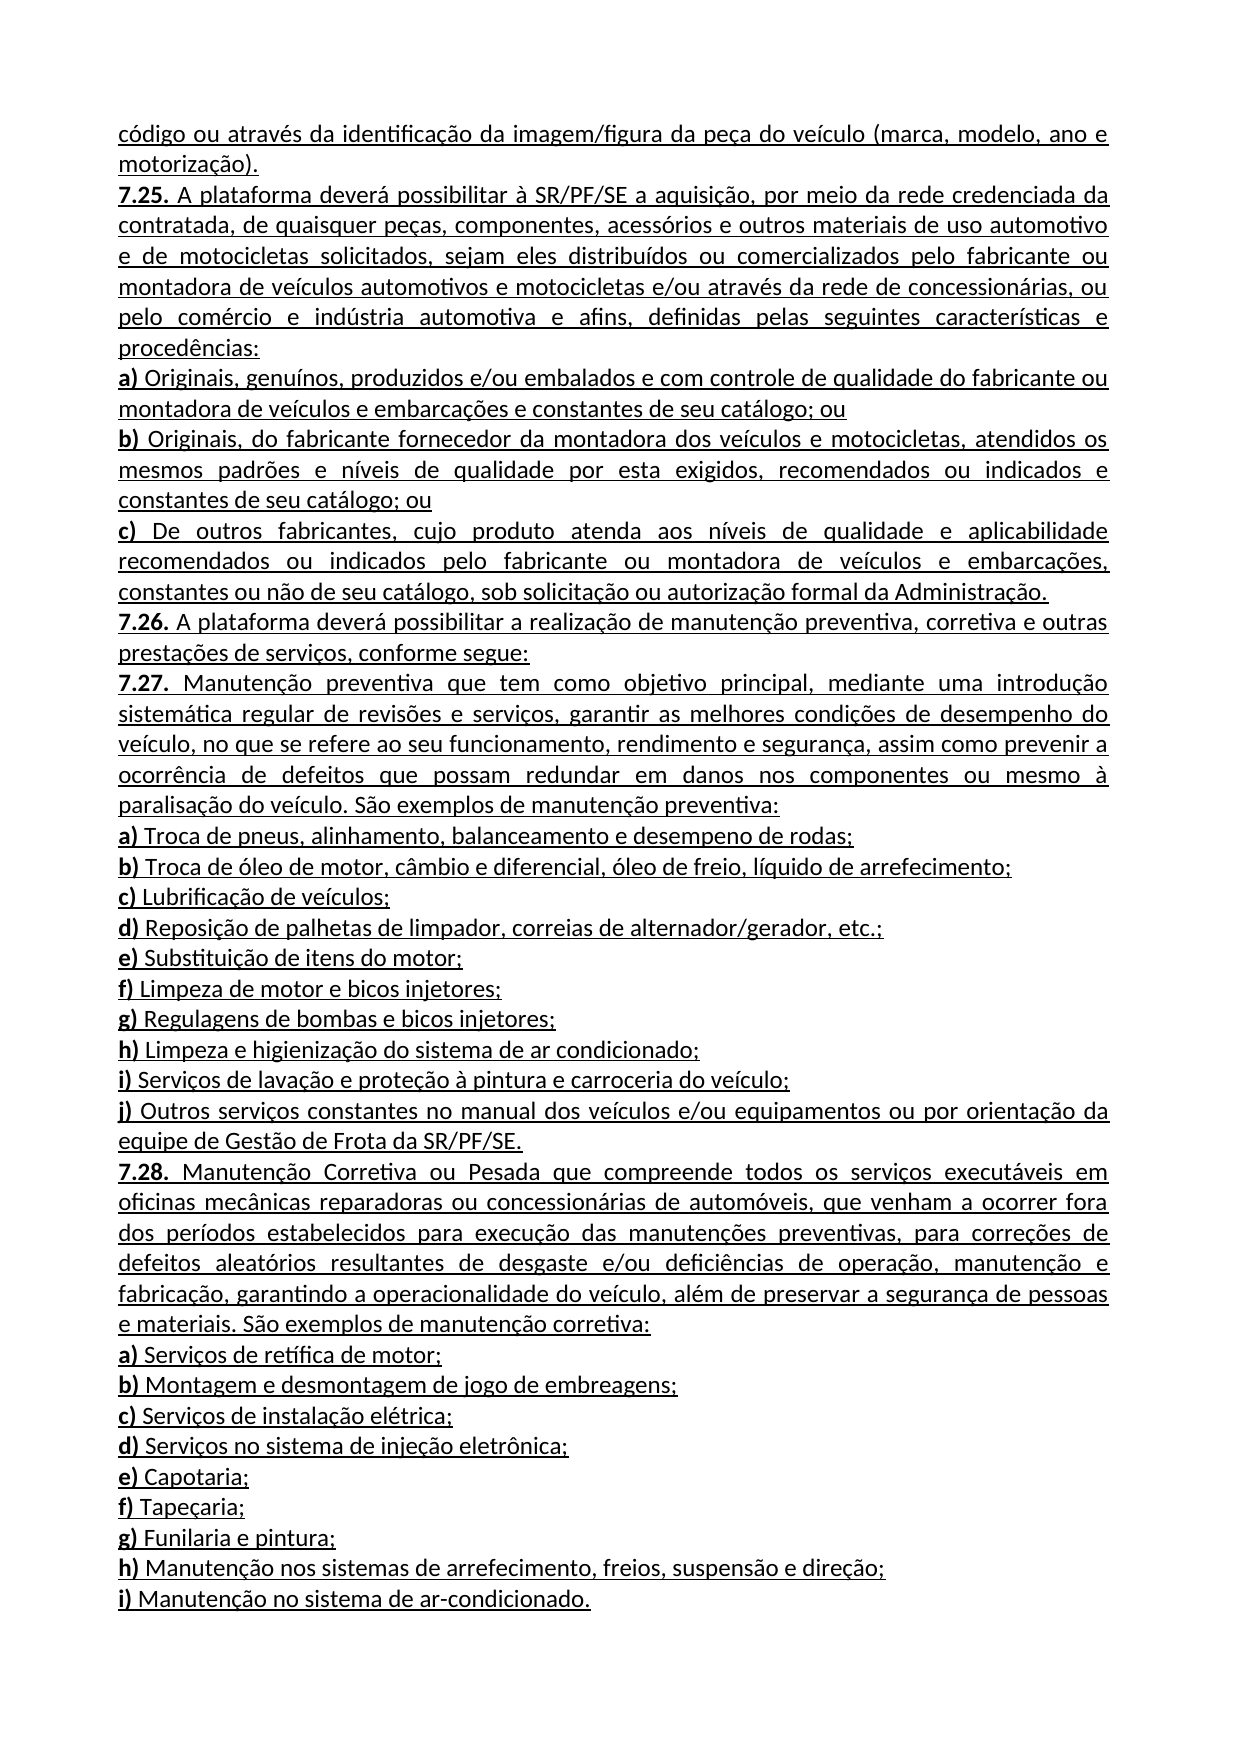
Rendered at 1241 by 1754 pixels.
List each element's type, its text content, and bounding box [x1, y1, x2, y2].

text 7.27. Manutenção preventiva que tem como objetivo principal, mediante uma introdução sistemática regular de revisões e serviços, garantir as melhores condições de desempenho do veículo, no que se refere ao seu funcionamento, rendimento e segurança, assim como prevenir a ocorrência de defeitos que possam redundar em danos nos componentes ou mesmo à paralisação do veículo. São exemplos de manutenção preventiva: [118, 726, 1109, 755]
text c) Lubrificação de veículos; [118, 881, 1109, 912]
text 7.27. Manutenção preventiva que tem como objetivo principal, mediante uma introdução sistemática regular de revisões e serviços, garantir as melhores condições de desempenho do veículo, no que se refere ao seu funcionamento, rendimento e segurança, assim como prevenir a ocorrência de defeitos que possam redundar em danos nos componentes ou mesmo à paralisação do veículo. São exemplos de manutenção preventiva: [118, 667, 1109, 694]
text d) Reposição de palhetas de limpador, correias de alternador/gerador, etc.; [118, 912, 1109, 942]
text a) Originais, genuínos, produzidos e/ou embalados e com controle de qualidade do fabricante ou montadora de veículos e embarcações e constantes de seu catálogo; ou [118, 362, 1109, 388]
text a) Originais, genuínos, produzidos e/ou embalados e com controle de qualidade do fabricante ou montadora de veículos e embarcações e constantes de seu catálogo; ou [118, 390, 1109, 423]
text 7.25. A plataforma deverá possibilitar à SR/PF/SE a aquisição, por meio da rede credenciada da contratada, de quaisquer peças, componentes, acessórios e outros materiais de uso automotivo e de motocicletas solicitados, sejam eles distribuídos ou comercializados pelo fabricante ou montadora de veículos automotivos e motocicletas e/ou através da rede de concessionárias, ou pelo comércio e indústria automotiva e afins, definidas pelas seguintes características e procedências: [118, 207, 1109, 236]
text 7.27. Manutenção preventiva que tem como objetivo principal, mediante uma introdução sistemática regular de revisões e serviços, garantir as melhores condições de desempenho do veículo, no que se refere ao seu funcionamento, rendimento e segurança, assim como prevenir a ocorrência de defeitos que possam redundar em danos nos componentes ou mesmo à paralisação do veículo. São exemplos de manutenção preventiva: [118, 695, 1109, 724]
text 7.25. A plataforma deverá possibilitar à SR/PF/SE a aquisição, por meio da rede credenciada da contratada, de quaisquer peças, componentes, acessórios e outros materiais de uso automotivo e de motocicletas solicitados, sejam eles distribuídos ou comercializados pelo fabricante ou montadora de veículos automotivos e motocicletas e/ou através da rede de concessionárias, ou pelo comércio e indústria automotiva e afins, definidas pelas seguintes características e procedências: [118, 329, 1109, 362]
text 7.28. Manutenção Corretiva ou Pesada que compreende todos os serviços executáveis em oficinas mecânicas reparadoras ou concessionárias de automóveis, que venham a ocorrer fora dos períodos estabelecidos para execução das manutenções preventivas, para correções de defeitos aleatórios resultantes de desgaste e/ou deficiências de operação, manutenção e fabricação, garantindo a operacionalidade do veículo, além de preservar a segurança de pessoas e materiais. São exemplos de manutenção corretiva: [118, 1306, 1109, 1339]
text j) Outros serviços constantes no manual dos veículos e/ou equipamentos ou por orientação da equipe de Gestão de Frota da SR/PF/SE. [118, 1123, 1109, 1156]
text b) Originais, do fabricante fornecedor da montadora dos veículos e motocicletas, atendidos os mesmos padrões e níveis de qualidade por esta exigidos, recomendados ou indicados e constantes de seu catálogo; ou [118, 423, 1109, 449]
text c) Serviços de instalação elétrica; [118, 1400, 1109, 1431]
text 7.27. Manutenção preventiva que tem como objetivo principal, mediante uma introdução sistemática regular de revisões e serviços, garantir as melhores condições de desempenho do veículo, no que se refere ao seu funcionamento, rendimento e segurança, assim como prevenir a ocorrência de defeitos que possam redundar em danos nos componentes ou mesmo à paralisação do veículo. São exemplos de manutenção preventiva: [118, 787, 1109, 820]
text i) Manutenção no sistema de ar-condicionado. [118, 1583, 1109, 1614]
text 7.27. Manutenção preventiva que tem como objetivo principal, mediante uma introdução sistemática regular de revisões e serviços, garantir as melhores condições de desempenho do veículo, no que se refere ao seu funcionamento, rendimento e segurança, assim como prevenir a ocorrência de defeitos que possam redundar em danos nos componentes ou mesmo à paralisação do veículo. São exemplos de manutenção preventiva: [118, 756, 1109, 785]
text h) Manutenção nos sistemas de arrefecimento, freios, suspensão e direção; [118, 1553, 1109, 1583]
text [118, 118, 1109, 144]
text a) Troca de pneus, alinhamento, balanceamento e desempeno de rodas; [118, 820, 1109, 851]
text c) De outros fabricantes, cujo produto atenda aos níveis de qualidade e aplicabilidade recomendados ou indicados pelo fabricante ou montadora de veículos e embarcações, constantes ou não de seu catálogo, sob solicitação ou autorização formal da Administração. [118, 543, 1109, 571]
text 7.25. A plataforma deverá possibilitar à SR/PF/SE a aquisição, por meio da rede credenciada da contratada, de quaisquer peças, componentes, acessórios e outros materiais de uso automotivo e de motocicletas solicitados, sejam eles distribuídos ou comercializados pelo fabricante ou montadora de veículos automotivos e motocicletas e/ou através da rede de concessionárias, ou pelo comércio e indústria automotiva e afins, definidas pelas seguintes características e procedências: [118, 298, 1109, 327]
text c) De outros fabricantes, cujo produto atenda aos níveis de qualidade e aplicabilidade recomendados ou indicados pelo fabricante ou montadora de veículos e embarcações, constantes ou não de seu catálogo, sob solicitação ou autorização formal da Administração. [118, 515, 1109, 541]
text b) Originais, do fabricante fornecedor da montadora dos veículos e motocicletas, atendidos os mesmos padrões e níveis de qualidade por esta exigidos, recomendados ou indicados e constantes de seu catálogo; ou [118, 451, 1109, 480]
text i) Serviços de lavação e proteção à pintura e carroceria do veículo; [118, 1064, 1109, 1095]
text a) Serviços de retífica de motor; [118, 1339, 1109, 1369]
text 7.26. A plataforma deverá possibilitar a realização de manutenção preventiva, corretiva e outras prestações de serviços, conforme segue: [118, 634, 1109, 667]
text h) Limpeza e higienização do sistema de ar condicionado; [118, 1034, 1109, 1064]
text c) De outros fabricantes, cujo produto atenda aos níveis de qualidade e aplicabilidade recomendados ou indicados pelo fabricante ou montadora de veículos e embarcações, constantes ou não de seu catálogo, sob solicitação ou autorização formal da Administração. [118, 573, 1109, 606]
text g) Regulagens de bombas e bicos injetores; [118, 1003, 1109, 1034]
text f) Tapeçaria; [118, 1492, 1109, 1522]
text 7.25. A plataforma deverá possibilitar à SR/PF/SE a aquisição, por meio da rede credenciada da contratada, de quaisquer peças, componentes, acessórios e outros materiais de uso automotivo e de motocicletas solicitados, sejam eles distribuídos ou comercializados pelo fabricante ou montadora de veículos automotivos e motocicletas e/ou através da rede de concessionárias, ou pelo comércio e indústria automotiva e afins, definidas pelas seguintes características e procedências: [118, 237, 1109, 266]
text e) Substituição de itens do motor; [118, 942, 1109, 973]
text f) Limpeza de motor e bicos injetores; [118, 973, 1109, 1003]
text b) Troca de óleo de motor, câmbio e diferencial, óleo de freio, líquido de arrefecimento; [118, 851, 1109, 881]
text 7.26. A plataforma deverá possibilitar a realização de manutenção preventiva, corretiva e outras prestações de serviços, conforme segue: [118, 606, 1109, 633]
text 7.25. A plataforma deverá possibilitar à SR/PF/SE a aquisição, por meio da rede credenciada da contratada, de quaisquer peças, componentes, acessórios e outros materiais de uso automotivo e de motocicletas solicitados, sejam eles distribuídos ou comercializados pelo fabricante ou montadora de veículos automotivos e motocicletas e/ou através da rede de concessionárias, ou pelo comércio e indústria automotiva e afins, definidas pelas seguintes características e procedências: [118, 268, 1109, 297]
text b) Montagem e desmontagem de jogo de embreagens; [118, 1369, 1109, 1400]
text j) Outros serviços constantes no manual dos veículos e/ou equipamentos ou por orientação da equipe de Gestão de Frota da SR/PF/SE. [118, 1095, 1109, 1121]
text b) Originais, do fabricante fornecedor da montadora dos veículos e motocicletas, atendidos os mesmos padrões e níveis de qualidade por esta exigidos, recomendados ou indicados e constantes de seu catálogo; ou [118, 481, 1109, 515]
text e) Capotaria; [118, 1461, 1109, 1492]
text d) Serviços no sistema de injeção eletrônica; [118, 1431, 1109, 1461]
text g) Funilaria e pintura; [118, 1522, 1109, 1553]
